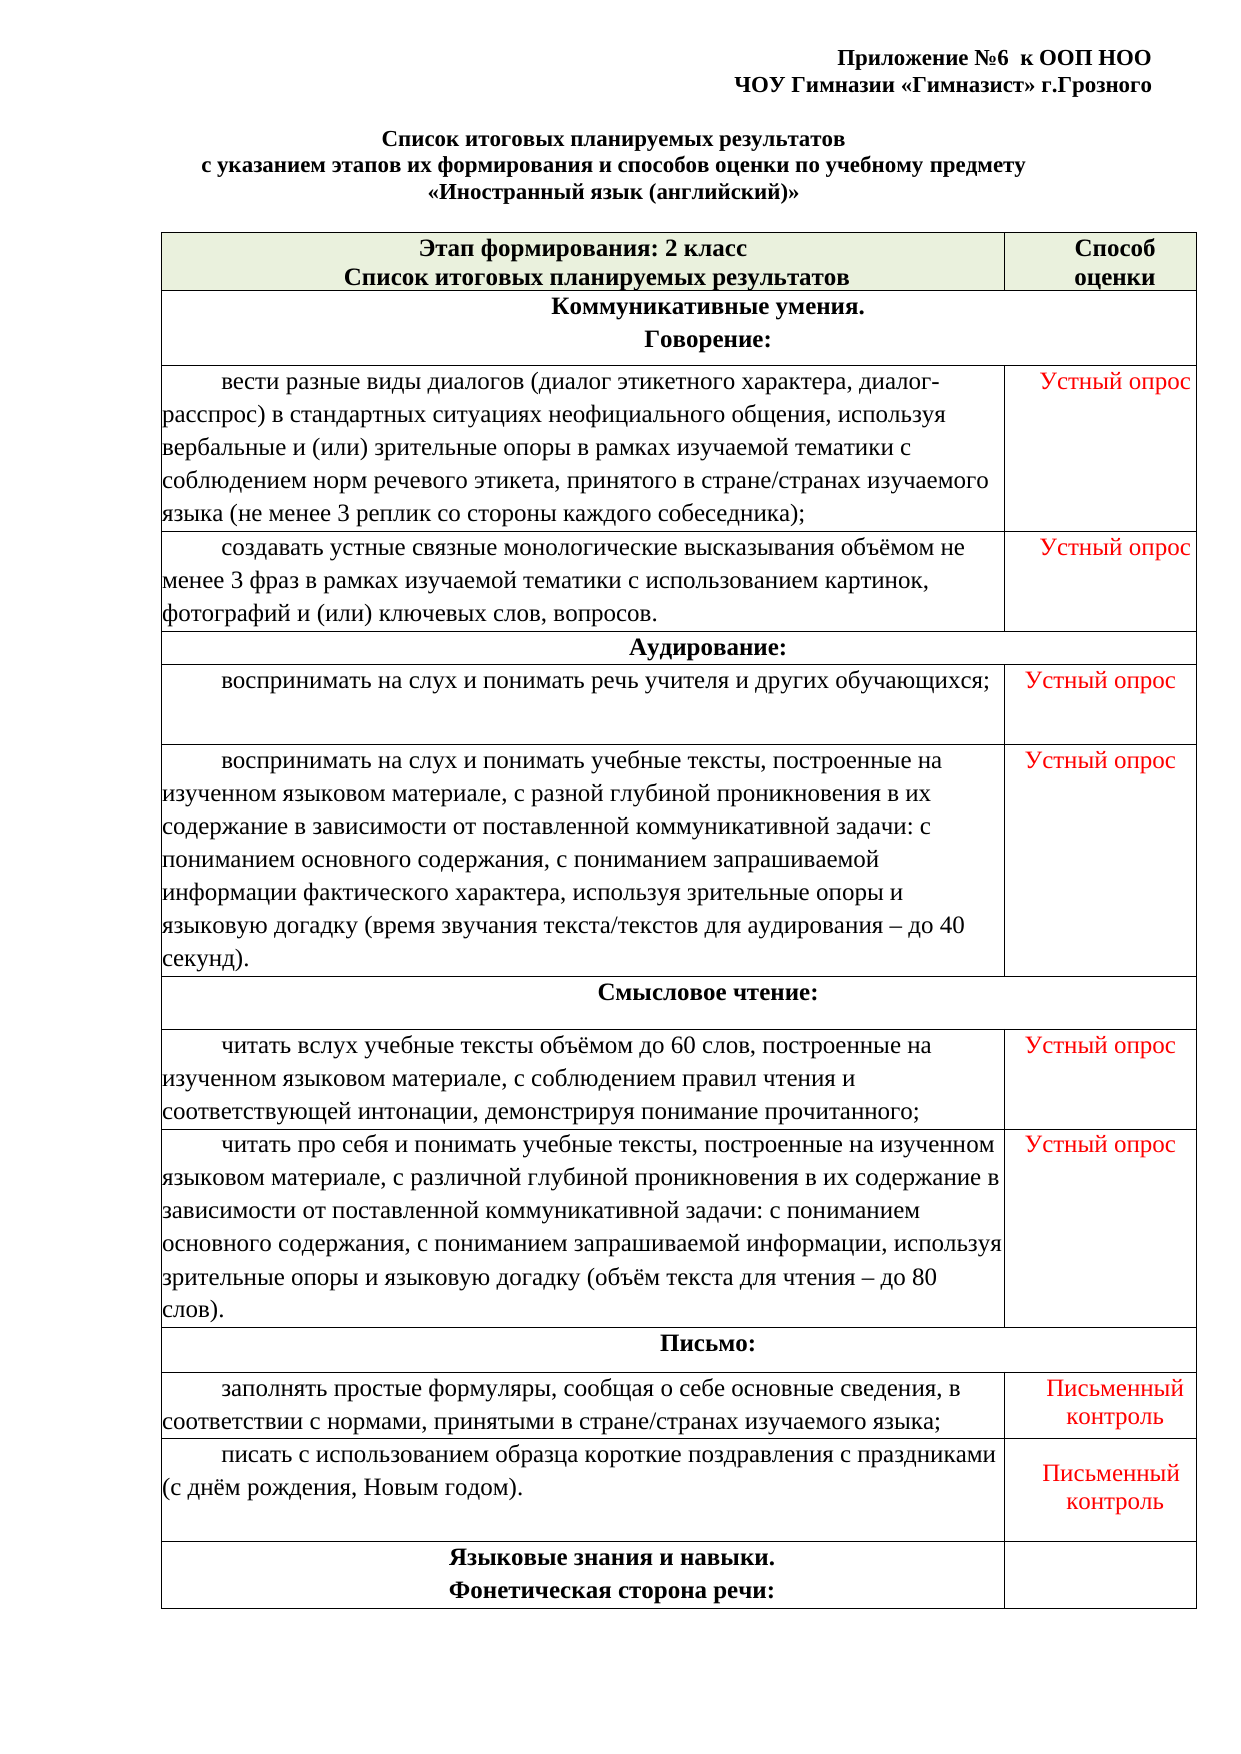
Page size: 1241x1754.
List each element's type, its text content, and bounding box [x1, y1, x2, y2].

table_cell Коммуникативные умения. Говорение: [162, 291, 1196, 365]
table_cell писать с использованием образца короткие поздравления с праздниками (с днём рождения, Новым годом). [162, 1439, 1004, 1541]
table_cell Устный опрос [1005, 745, 1196, 976]
table_cell Смысловое чтение: [162, 977, 1196, 1029]
table_header Способ оценки [1005, 233, 1196, 290]
text с указанием этапов их формирования и способов оценки по учебному предмету [167, 151, 1060, 178]
table_cell Устный опрос [1005, 366, 1196, 531]
table_cell читать вслух учебные тексты объёмом до 60 слов, построенные на изученном языковом материале, с соблюдением правил чтения и соответствующей интонации, демонстрируя понимание прочитанного; [162, 1030, 1004, 1128]
table_cell Письменный контроль [1005, 1439, 1196, 1541]
table_header Этап формирования: 2 класс Список итоговых планируемых результатов [162, 233, 1004, 290]
table_cell Письменный контроль [1005, 1373, 1196, 1438]
table_cell вести разные виды диалогов (диалог этикетного характера, диалог-расспрос) в стандартных ситуациях неофициального общения, используя вербальные и (или) зрительные опоры в рамках изучаемой тематики с соблюдением норм речевого этикета, принятого в стране/странах изучаемого языка (не менее 3 реплик со стороны каждого собеседника); [162, 366, 1004, 531]
table_cell Устный опрос [1005, 665, 1196, 744]
table_cell Письмо: [162, 1328, 1196, 1372]
text «Иностранный язык (английский)» [167, 178, 1060, 204]
table_cell Устный опрос [1005, 1030, 1196, 1128]
table_cell воспринимать на слух и понимать учебные тексты, построенные на изученном языковом материале, с разной глубиной проникновения в их содержание в зависимости от поставленной коммуникативной задачи: с пониманием основного содержания, с пониманием запрашиваемой информации фактического характера, используя зрительные опоры и языковую догадку (время звучания текста/текстов для аудирования – до 40 секунд). [162, 745, 1004, 976]
table_cell Устный опрос [1005, 1130, 1196, 1327]
table_cell читать про себя и понимать учебные тексты, построенные на изученном языковом материале, с различной глубиной проникновения в их содержание в зависимости от поставленной коммуникативной задачи: с пониманием основного содержания, с пониманием запрашиваемой информации, используя зрительные опоры и языковую догадку (объём текста для чтения – до 80 слов). [162, 1130, 1004, 1327]
text ЧОУ Гимназии «Гимназист» г.Грозного [167, 71, 1152, 97]
table_cell Языковые знания и навыки. Фонетическая сторона речи: [162, 1542, 1004, 1607]
table_cell Устный опрос [1005, 532, 1196, 631]
table_cell Аудирование: [162, 632, 1196, 664]
table_cell создавать устные связные монологические высказывания объёмом не менее 3 фраз в рамках изучаемой тематики с использованием картинок, фотографий и (или) ключевых слов, вопросов. [162, 532, 1004, 631]
table_cell [1005, 1542, 1196, 1607]
text Список итоговых планируемых результатов [167, 125, 1060, 151]
table_cell воспринимать на слух и понимать речь учителя и других обучающихся; [162, 665, 1004, 744]
text Приложение №6 к ООП НОО [167, 44, 1152, 71]
table_cell заполнять простые формуляры, сообщая о себе основные сведения, в соответствии с нормами, принятыми в стране/странах изучаемого языка; [162, 1373, 1004, 1438]
